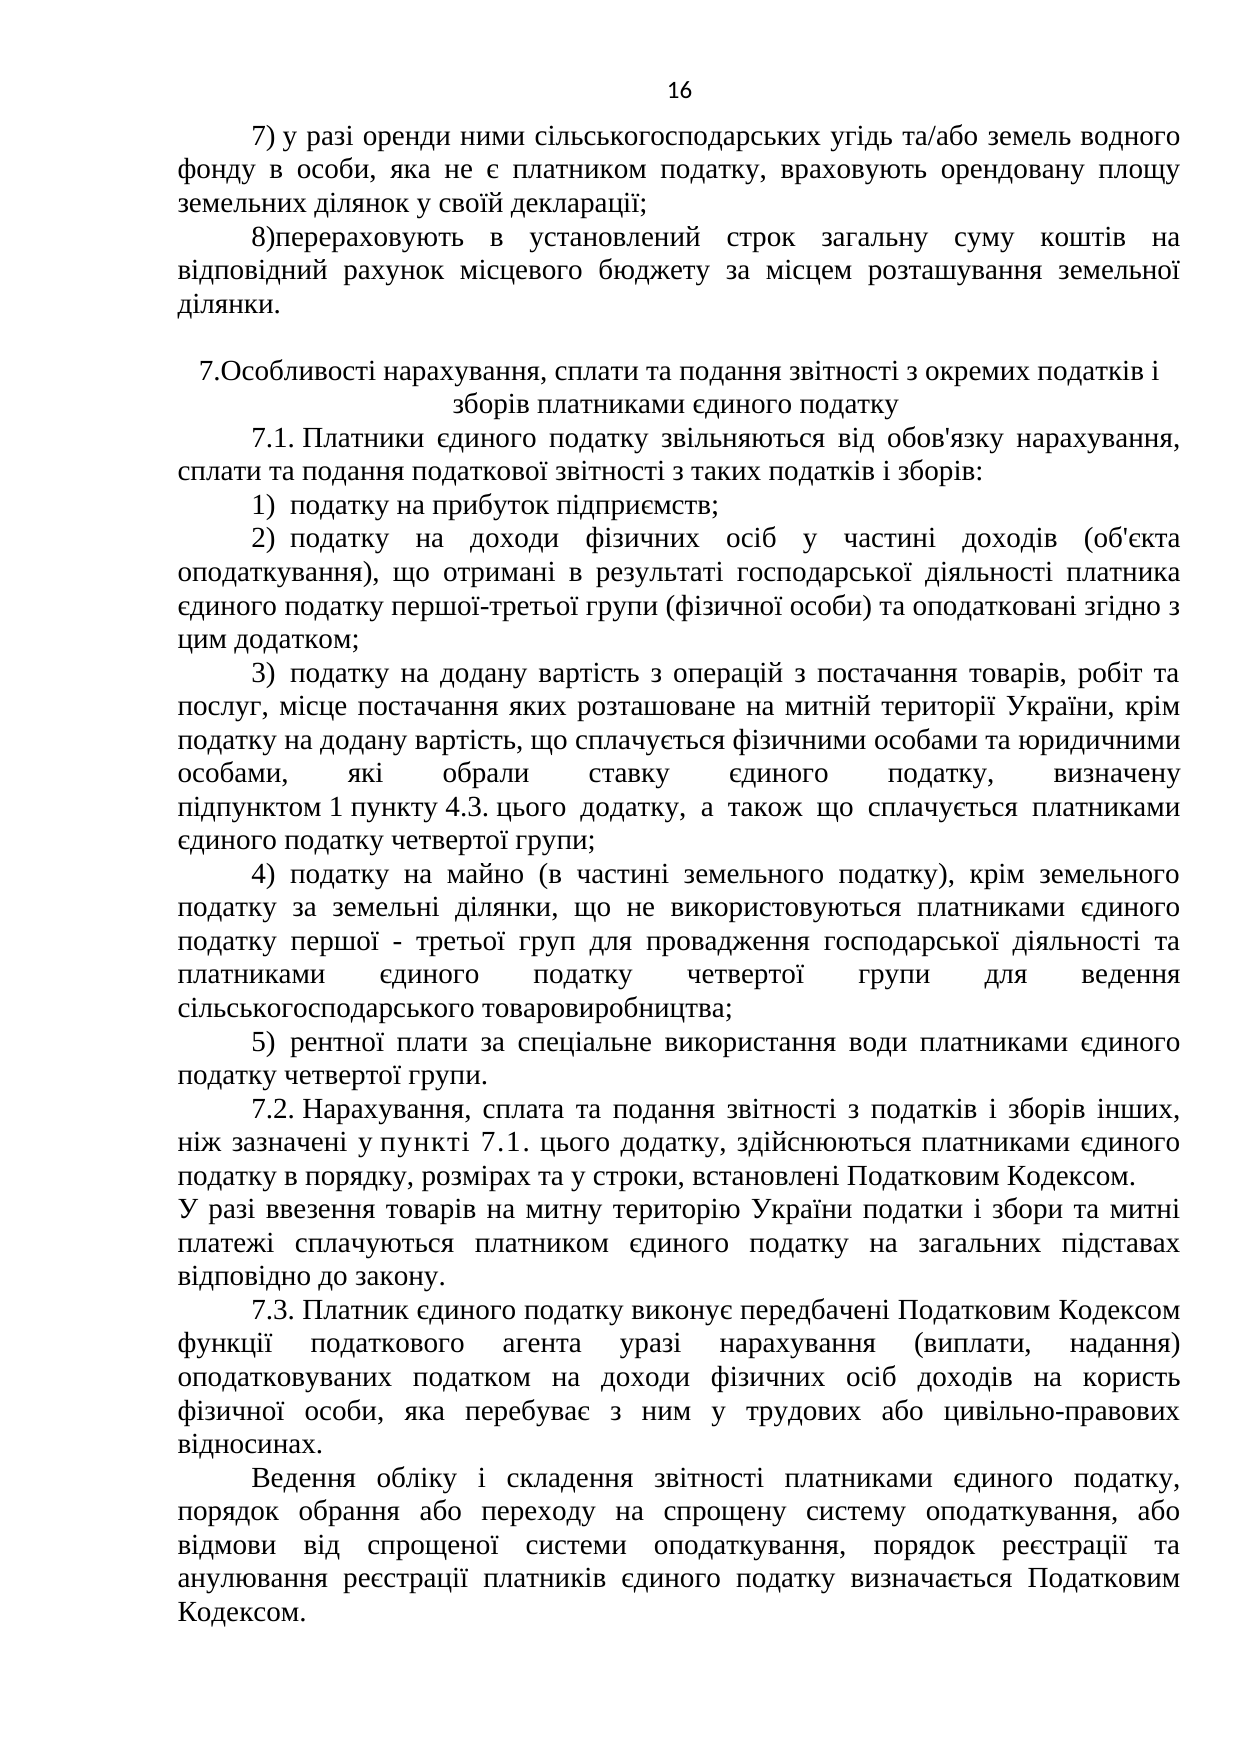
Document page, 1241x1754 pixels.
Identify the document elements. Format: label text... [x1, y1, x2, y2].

text 7.Особливості нарахування, сплати та подання звітності з окремих податків і зборів платниками єдиного податку [177, 353, 1181, 420]
text 8)перераховують в установлений строк загальну суму коштів на відповідний рахунок місцевого бюджету за місцем розташування земельної ділянки. [177, 219, 1181, 319]
text Ведення обліку і складення звітності платниками єдиного податку, порядок обрання або переходу на спрощену систему оподаткування, або відмови від спрощеної системи оподаткування, порядок реєстрації та анулювання реєстрації платників єдиного податку визначається Податковим Кодексом. [177, 1460, 1181, 1627]
text 2) податку на доходи фізичних осіб у частині доходів (об'єкта оподаткування), що отримані в результаті господарської діяльності платника єдиного податку першої-третьої групи (фізичної особи) та оподатковані згідно з цим додатком; [177, 521, 1181, 655]
text У разі ввезення товарів на митну територію України податки і збори та митні платежі сплачуються платником єдиного податку на загальних підставах відповідно до закону. [177, 1191, 1181, 1292]
text 7.3. Платник єдиного податку виконує передбачені Податковим Кодексом функції податкового агента уразі нарахування (виплати, надання) оподатковуваних податком на доходи фізичних осіб доходів на користь фізичної особи, яка перебуває з ним у трудових або цивільно-правових відносинах. [177, 1292, 1181, 1460]
text 7.2. Нарахування, сплата та подання звітності з податків і зборів інших, ніж зазначені у пункті 7.1. цього додатку, здійснюються платниками єдиного податку в порядку, розмірах та у строки, встановлені Податковим Кодексом. [177, 1091, 1181, 1191]
text 5) рентної плати за спеціальне використання води платниками єдиного податку четвертої групи. [177, 1024, 1181, 1091]
text 1) податку на прибуток підприємств; [177, 487, 1181, 521]
text 7.1. Платники єдиного податку звільняються від обов'язку нарахування, сплати та подання податкової звітності з таких податків і зборів: [177, 420, 1181, 487]
text 4) податку на майно (в частині земельного податку), крім земельного податку за земельні ділянки, що не використовуються платниками єдиного податку першої - третьої груп для провадження господарської діяльності та платниками єдиного податку четвертої групи для ведення сільськогосподарського товаровиробництва; [177, 856, 1181, 1024]
text 3) податку на додану вартість з операцій з постачання товарів, робіт та послуг, місце постачання яких розташоване на митній території України, крім податку на додану вартість, що сплачується фізичними особами та юридичними особами, які обрали ставку єдиного податку, визначену підпунктом 1 пункту 4.3. цього додатку, а також що сплачується платниками єдиного податку четвертої групи; [177, 655, 1181, 856]
text 7) у разі оренди ними сільськогосподарських угідь та/або земель водного фонду в особи, яка не є платником податку, враховують орендовану площу земельних ділянок у своїй декларації; [177, 118, 1181, 219]
